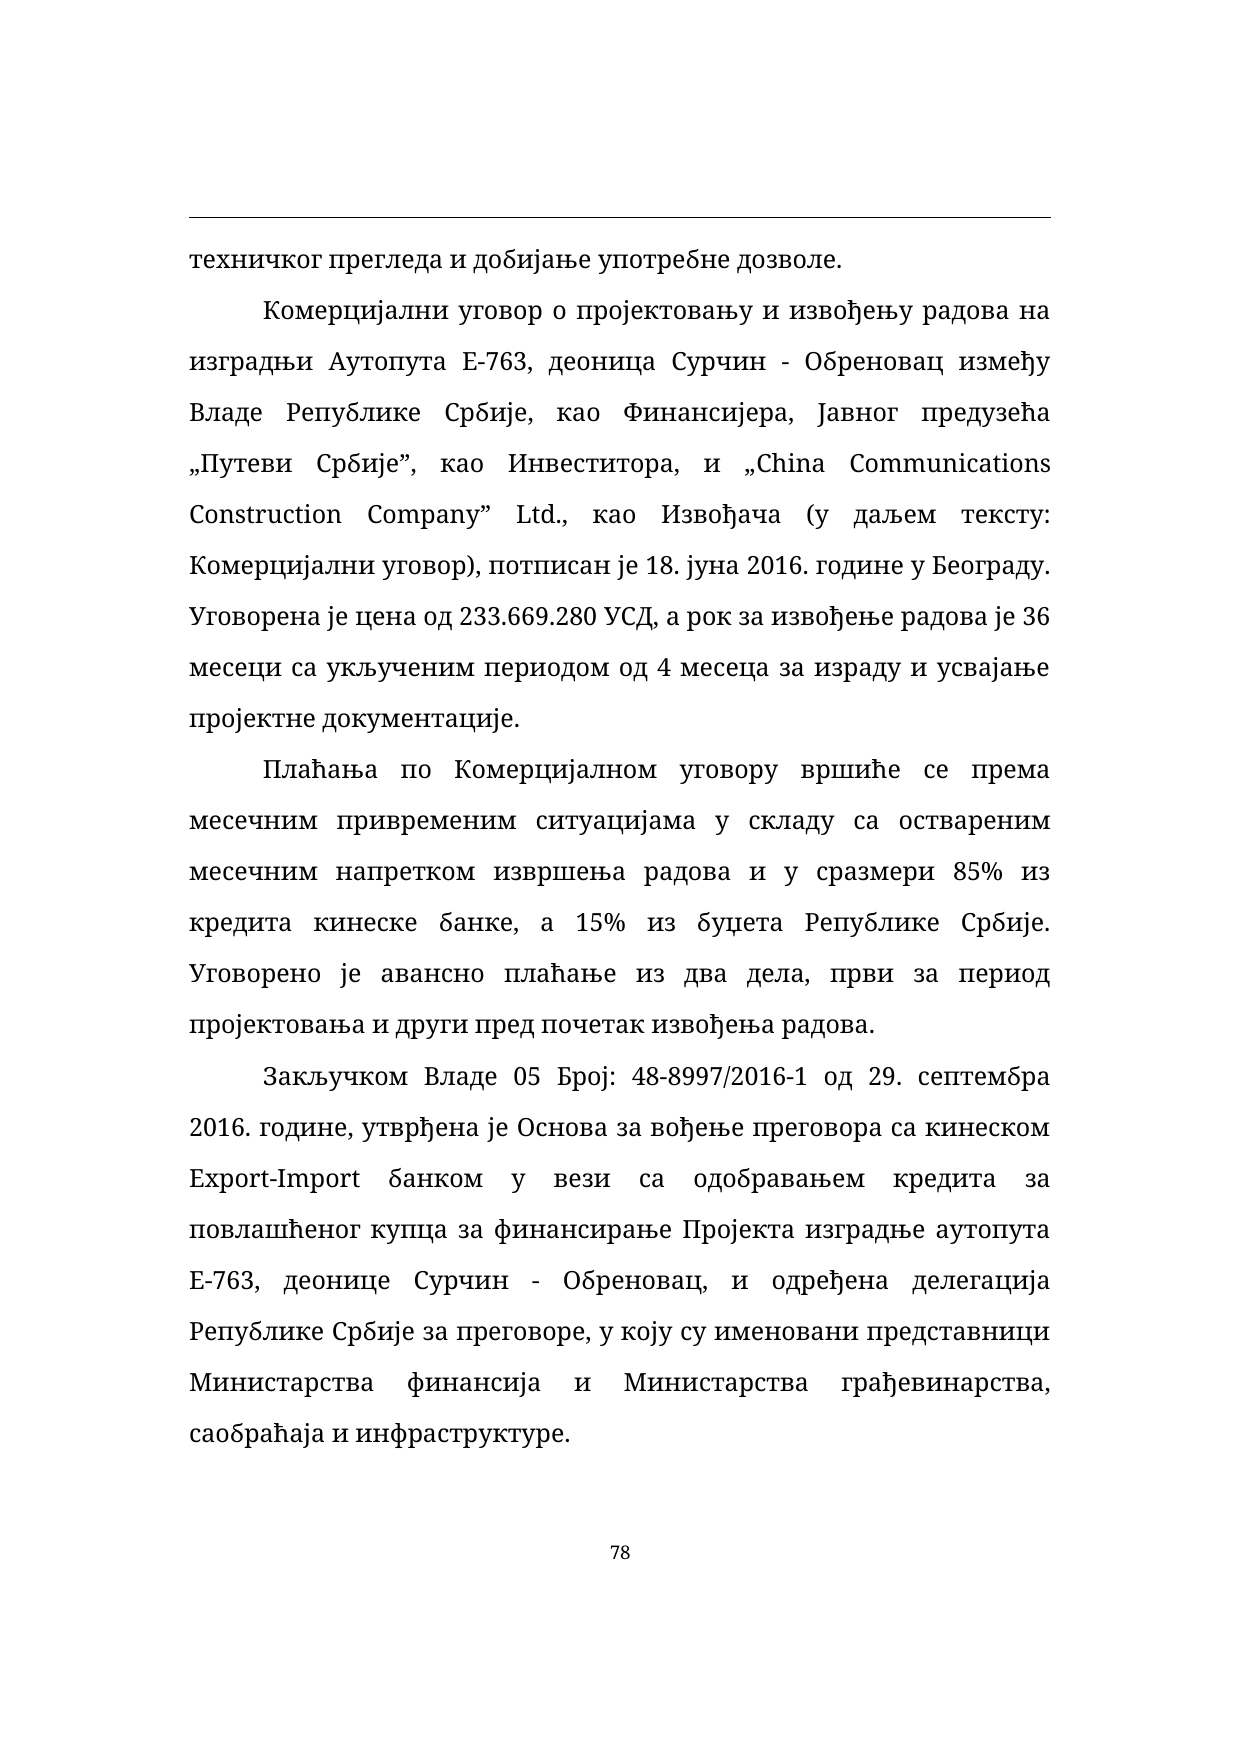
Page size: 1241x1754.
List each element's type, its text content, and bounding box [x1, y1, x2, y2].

text Закључком Владе 05 Број: 48-8997/2016-1 од 29. септембра 2016. године, утврђена је Oснова за вођење преговора са кинеском Export-Import банком у вези са одобравањем кредита за повлашћеног купца за финансирање Пројекта изградње аутопута Е-763, деонице Сурчин - Обреновац, и одређена делегација Републике Србије за преговоре, у коју су именовани представници Министарства финансија и Министарства грађевинарства, саобраћаја и инфраструктуре. [189, 1058, 1051, 1449]
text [189, 241, 1051, 276]
text Комерцијални уговор о пројектовању и извођењу радова на изградњи Аутопута Е-763, деоница Сурчин - Обреновац између Владе Републике Србије, као Финансијера, Јавног предузећа „Путеви Србије”, као Инвеститора, и „China Communications Construction Company” Ltd., као Извођача (у даљем тексту: Комерцијални уговор), потписан је 18. јуна 2016. године у Београду. Уговорена је цена од 233.669.280 УСД, а рок за извођење радова је 36 месеци са укљученим периодом од 4 месеца за израду и усвајање пројектне документације. [189, 292, 1051, 735]
text Плаћања по Комерцијалном уговору вршиће се према месечним привременим ситуацијама у складу са оствареним месечним напретком извршења радова и у сразмери 85% из кредита кинеске банке, а 15% из буџета Републике Србије. Уговорено је авансно плаћање из два дела, први за период пројектовања и други пред почетак извођења радова. [189, 752, 1051, 1041]
